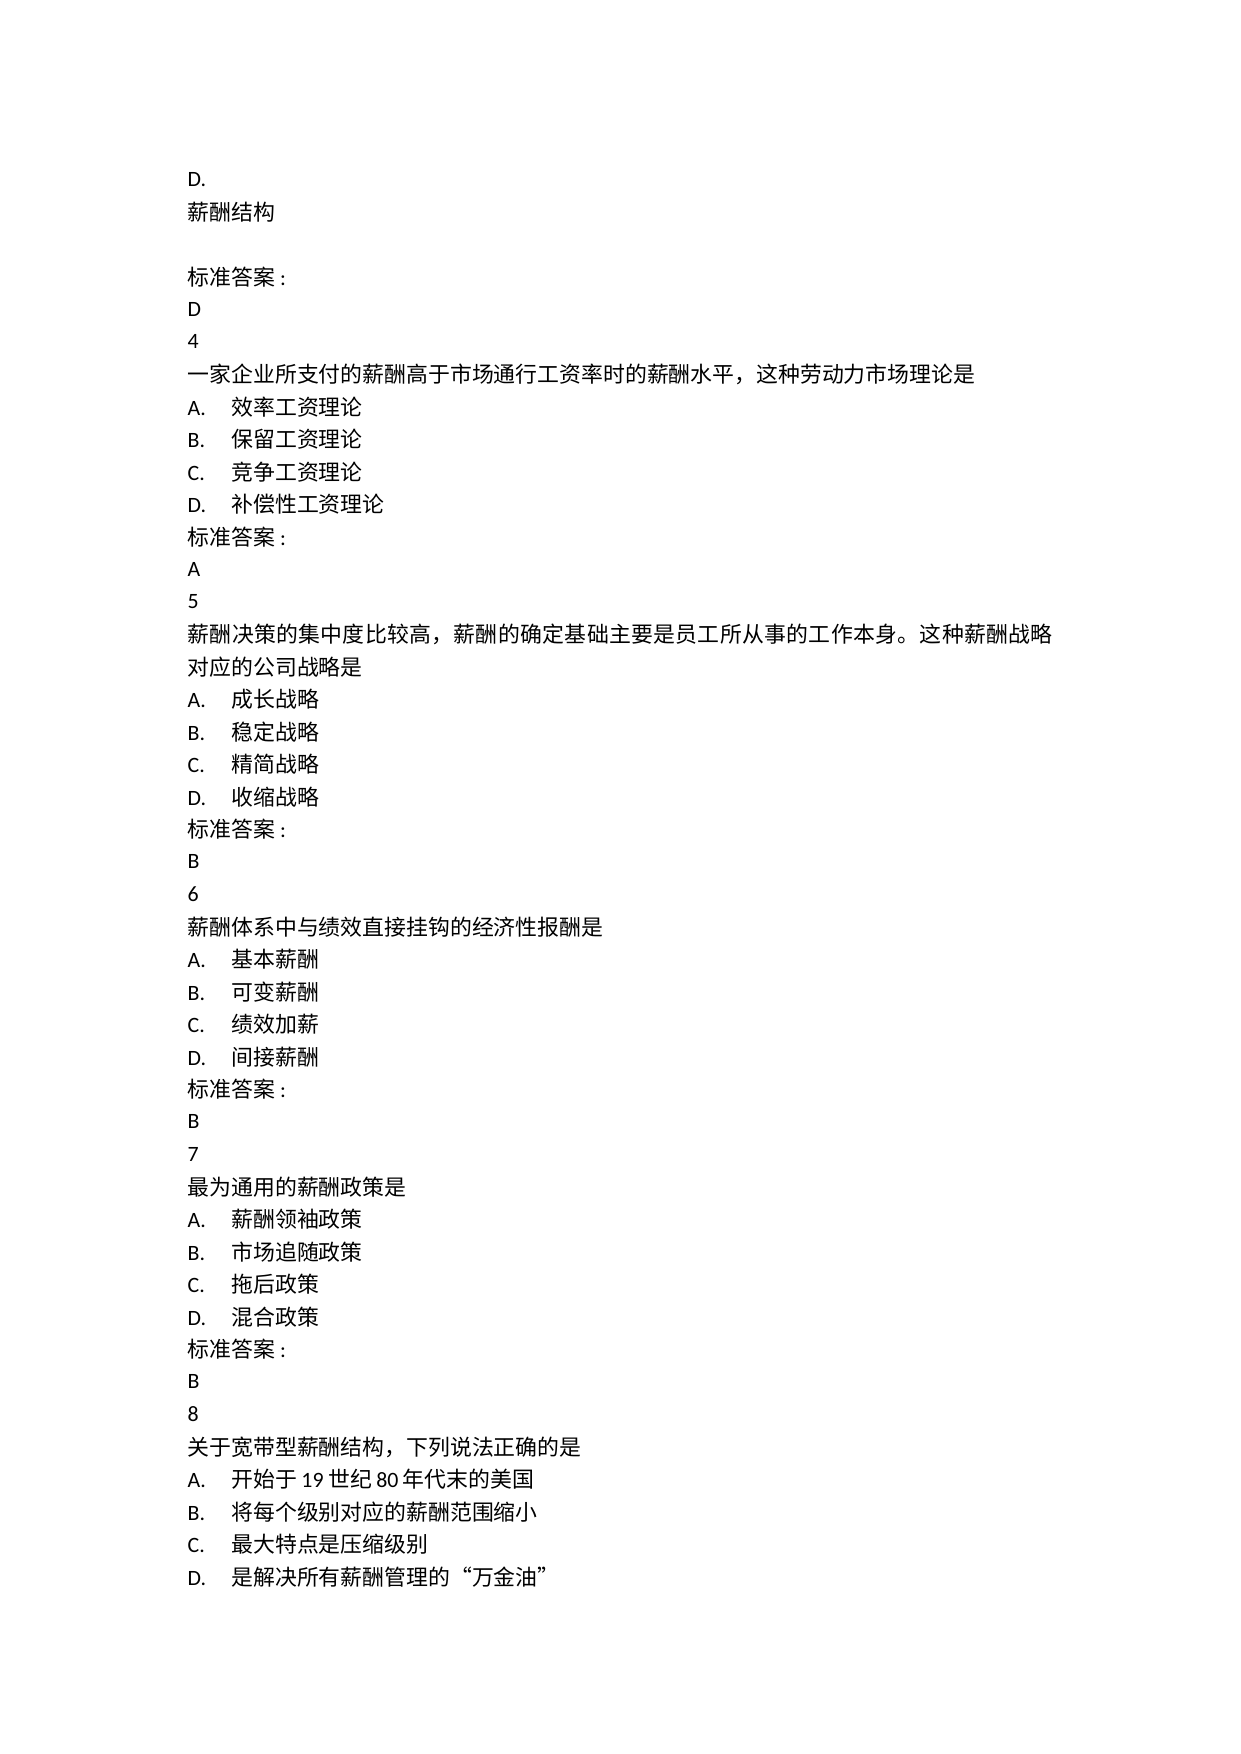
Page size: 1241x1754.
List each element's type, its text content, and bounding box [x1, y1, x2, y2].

text D. 混合政策 [187, 1299, 1053, 1332]
text A. 成长战略 [187, 682, 1053, 714]
text 标准答案 : [187, 259, 1053, 292]
text D. 收缩战略 [187, 779, 1053, 812]
text 标准答案 : [187, 1072, 1053, 1104]
text C. 精简战略 [187, 747, 1053, 779]
text B. 保留工资理论 [187, 422, 1053, 454]
text D. 是解决所有薪酬管理的“万金油” [187, 1559, 1053, 1592]
text 薪酬体系中与绩效直接挂钩的经济性报酬是 [187, 909, 1053, 942]
text C. 竞争工资理论 [187, 454, 1053, 487]
text 薪酬结构 [187, 194, 1053, 227]
text 一家企业所支付的薪酬高于市场通行工资率时的薪酬水平，这种劳动力市场理论是 [187, 357, 1053, 389]
text B. 可变薪酬 [187, 974, 1053, 1007]
text D. [187, 162, 1053, 194]
text B [187, 844, 1053, 877]
text B. 市场追随政策 [187, 1234, 1053, 1267]
text B. 将每个级别对应的薪酬范围缩小 [187, 1494, 1053, 1527]
text A. 薪酬领袖政策 [187, 1202, 1053, 1234]
text 标准答案 : [187, 1332, 1053, 1364]
text 4 [187, 324, 1053, 357]
text 关于宽带型薪酬结构，下列说法正确的是 [187, 1429, 1053, 1462]
text D. 补偿性工资理论 [187, 487, 1053, 519]
text 标准答案 : [187, 519, 1053, 552]
text D. 间接薪酬 [187, 1039, 1053, 1072]
text 5 [187, 584, 1053, 617]
text B [187, 1364, 1053, 1397]
text 8 [187, 1397, 1053, 1429]
text 最为通用的薪酬政策是 [187, 1169, 1053, 1202]
text C. 绩效加薪 [187, 1007, 1053, 1039]
text B. 稳定战略 [187, 714, 1053, 747]
text A. 效率工资理论 [187, 389, 1053, 422]
text A. 开始于19世纪80年代末的美国 [187, 1462, 1053, 1494]
text C. 拖后政策 [187, 1267, 1053, 1299]
text 标准答案 : [187, 812, 1053, 844]
text C. 最大特点是压缩级别 [187, 1527, 1053, 1559]
text D [187, 292, 1053, 324]
text 薪酬决策的集中度比较高，薪酬的确定基础主要是员工所从事的工作本身。这种薪酬战略对应的公司战略是 [187, 617, 1053, 682]
text A. 基本薪酬 [187, 942, 1053, 974]
text 6 [187, 877, 1053, 909]
text A [187, 552, 1053, 584]
text B [187, 1104, 1053, 1137]
text 7 [187, 1137, 1053, 1169]
